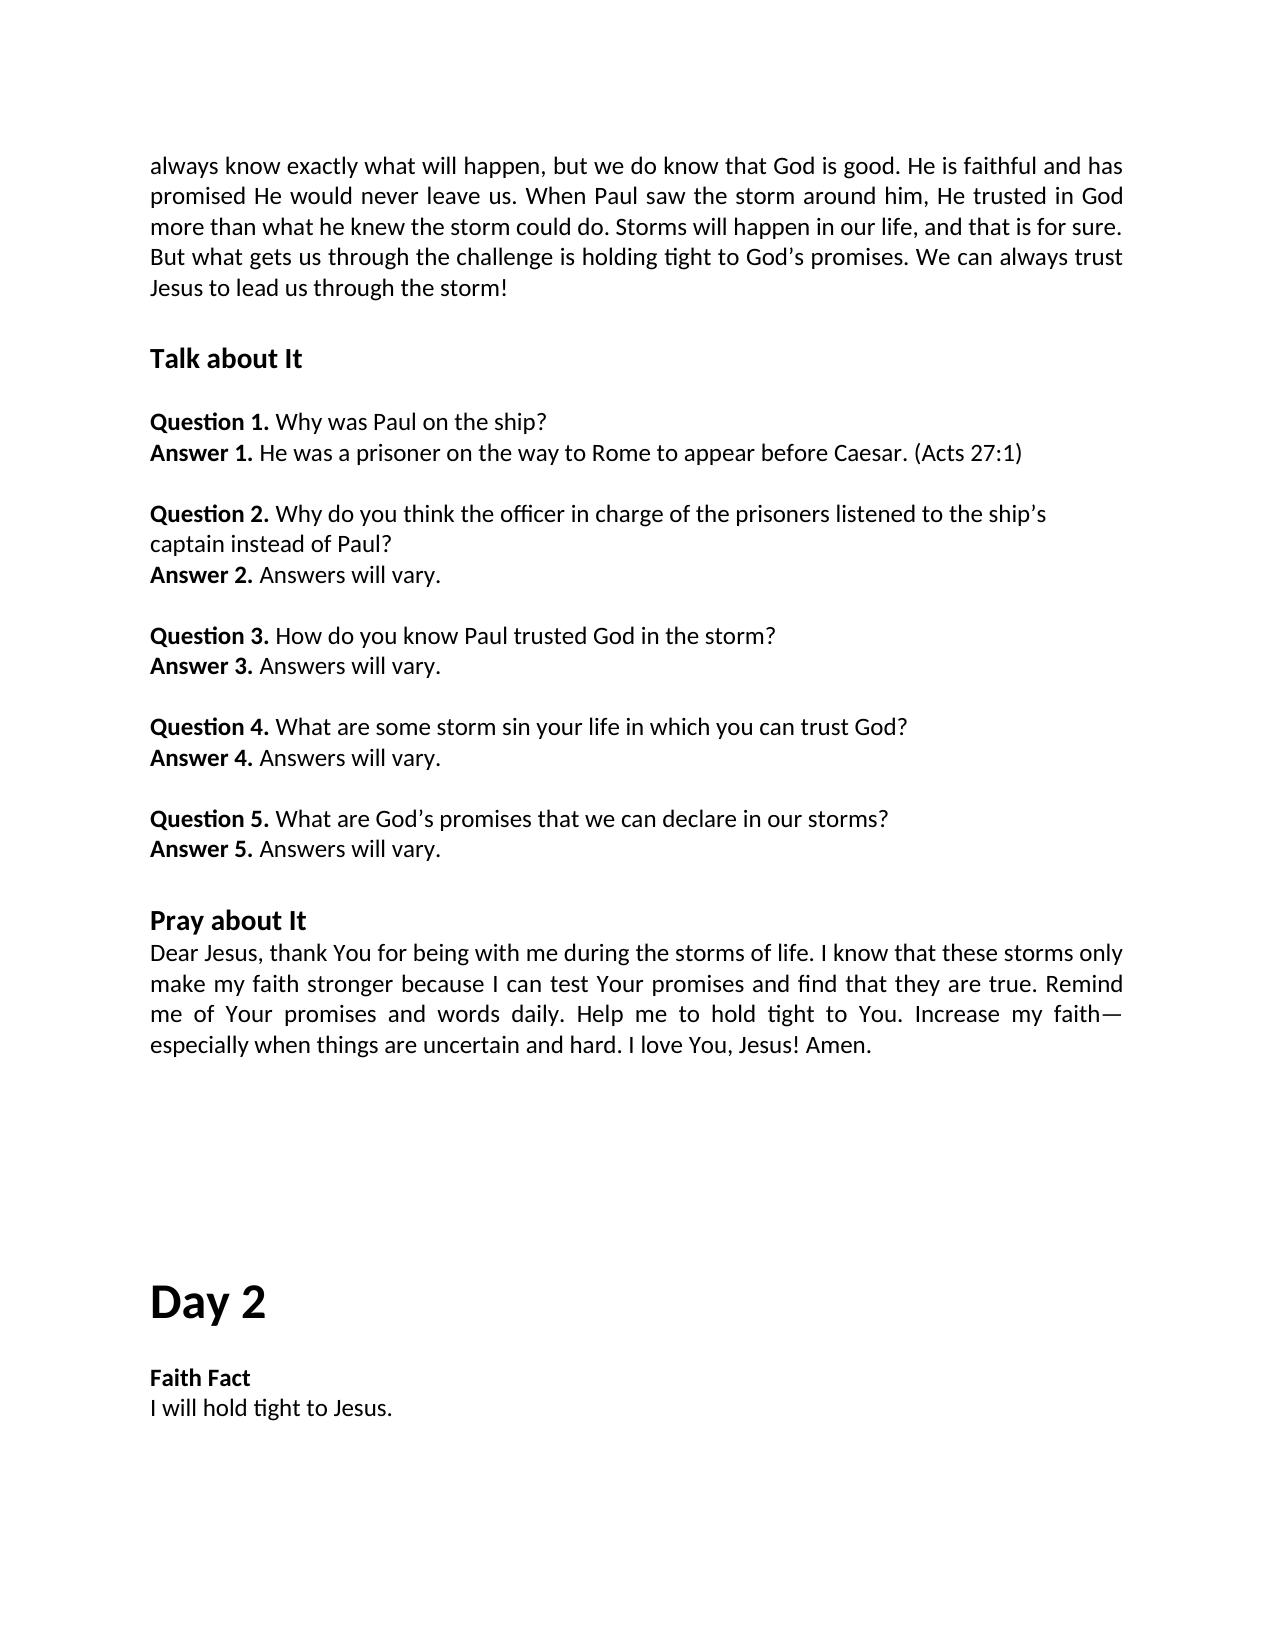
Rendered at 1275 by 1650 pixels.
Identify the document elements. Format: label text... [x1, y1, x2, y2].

table_cell Question 4. What are some storm sin your life in which you can trust God? Answer 4. Answers will vary. [150, 711, 1050, 803]
text Dear Jesus, thank You for being with me during the storms of life. I know that these storms only make my faith stronger because I can test Your promises and find that they are true. Remind me of Your promises and words daily. Help me to hold tight to You. Increase my faith—especially when things are uncertain and hard. I love You, Jesus! Amen. [150, 937, 1125, 1059]
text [150, 150, 1125, 303]
table_cell Question 5. What are God’s promises that we can declare in our storms? Answer 5. Answers will vary. [150, 803, 1050, 864]
table_cell Question 3. How do you know Paul trusted God in the storm? Answer 3. Answers will vary. [150, 620, 1050, 711]
table_header Question 1. Why was Paul on the ship? Answer 1. He was a prisoner on the way to Rome to appear before Caesar. (Acts 27:1) [150, 376, 1050, 498]
text Talk about It [150, 340, 1125, 376]
text Pray about It [150, 902, 1125, 937]
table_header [150, 1331, 1050, 1484]
text Day 2 [150, 1270, 1125, 1331]
table_cell Question 2. Why do you think the officer in charge of the prisoners listened to the ship’s captain instead of Paul? Answer 2. Answers will vary. [150, 498, 1050, 620]
